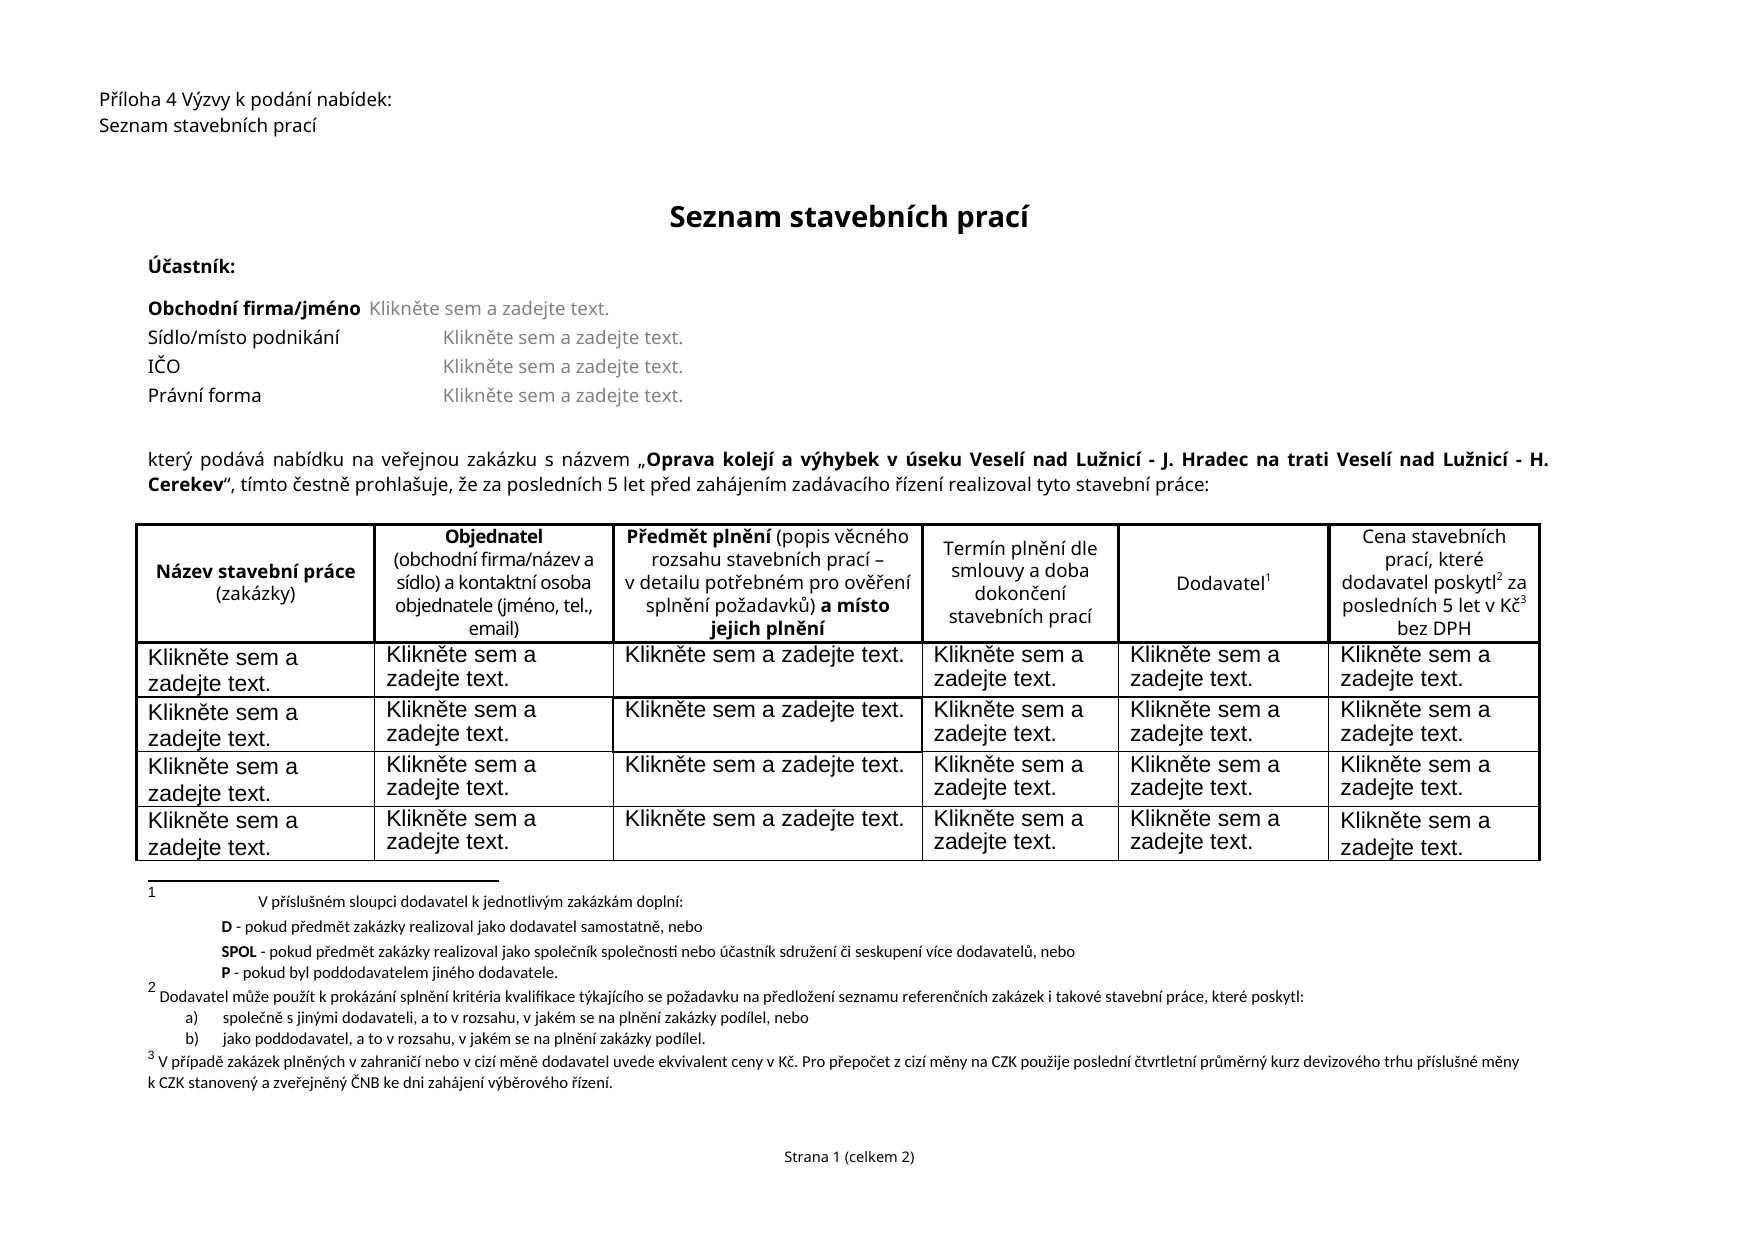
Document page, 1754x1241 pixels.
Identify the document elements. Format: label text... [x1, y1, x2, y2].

text Sídlo/místo podnikání [148, 321, 1551, 350]
table_header Dodavatel [1120, 526, 1327, 641]
table_header Termín plnění dle smlouvy a doba dokončení stavebních prací [924, 526, 1117, 641]
title Seznam stavebních prací [148, 196, 1551, 236]
table_header Předmět plnění (popis věcného rozsahu stavebních prací – v detailu potřebném pro ověření splnění požadavků) a místo jejich plnění [615, 526, 921, 641]
table_header Cena stavebních prací, které dodavatel poskytl za posledních 5 let v Kč bez DPH [1331, 526, 1538, 641]
text Právní forma [148, 379, 1551, 408]
table_header Objednatel (obchodní firma/název a sídlo) a kontaktní osoba objednatele (jméno, tel., email) [376, 526, 612, 641]
text IČO [148, 350, 1551, 379]
text který podává nabídku na veřejnou zakázku s názvem „“, tímto čestně prohlašuje, že za posledních 5 let před zahájením zadávacího řízení realizoval tyto stavební práce: [148, 446, 1551, 497]
text Obchodní firma/jméno [148, 292, 1551, 321]
text Účastník: [148, 249, 1551, 279]
table_header Název stavební práce (zakázky) [138, 526, 373, 641]
